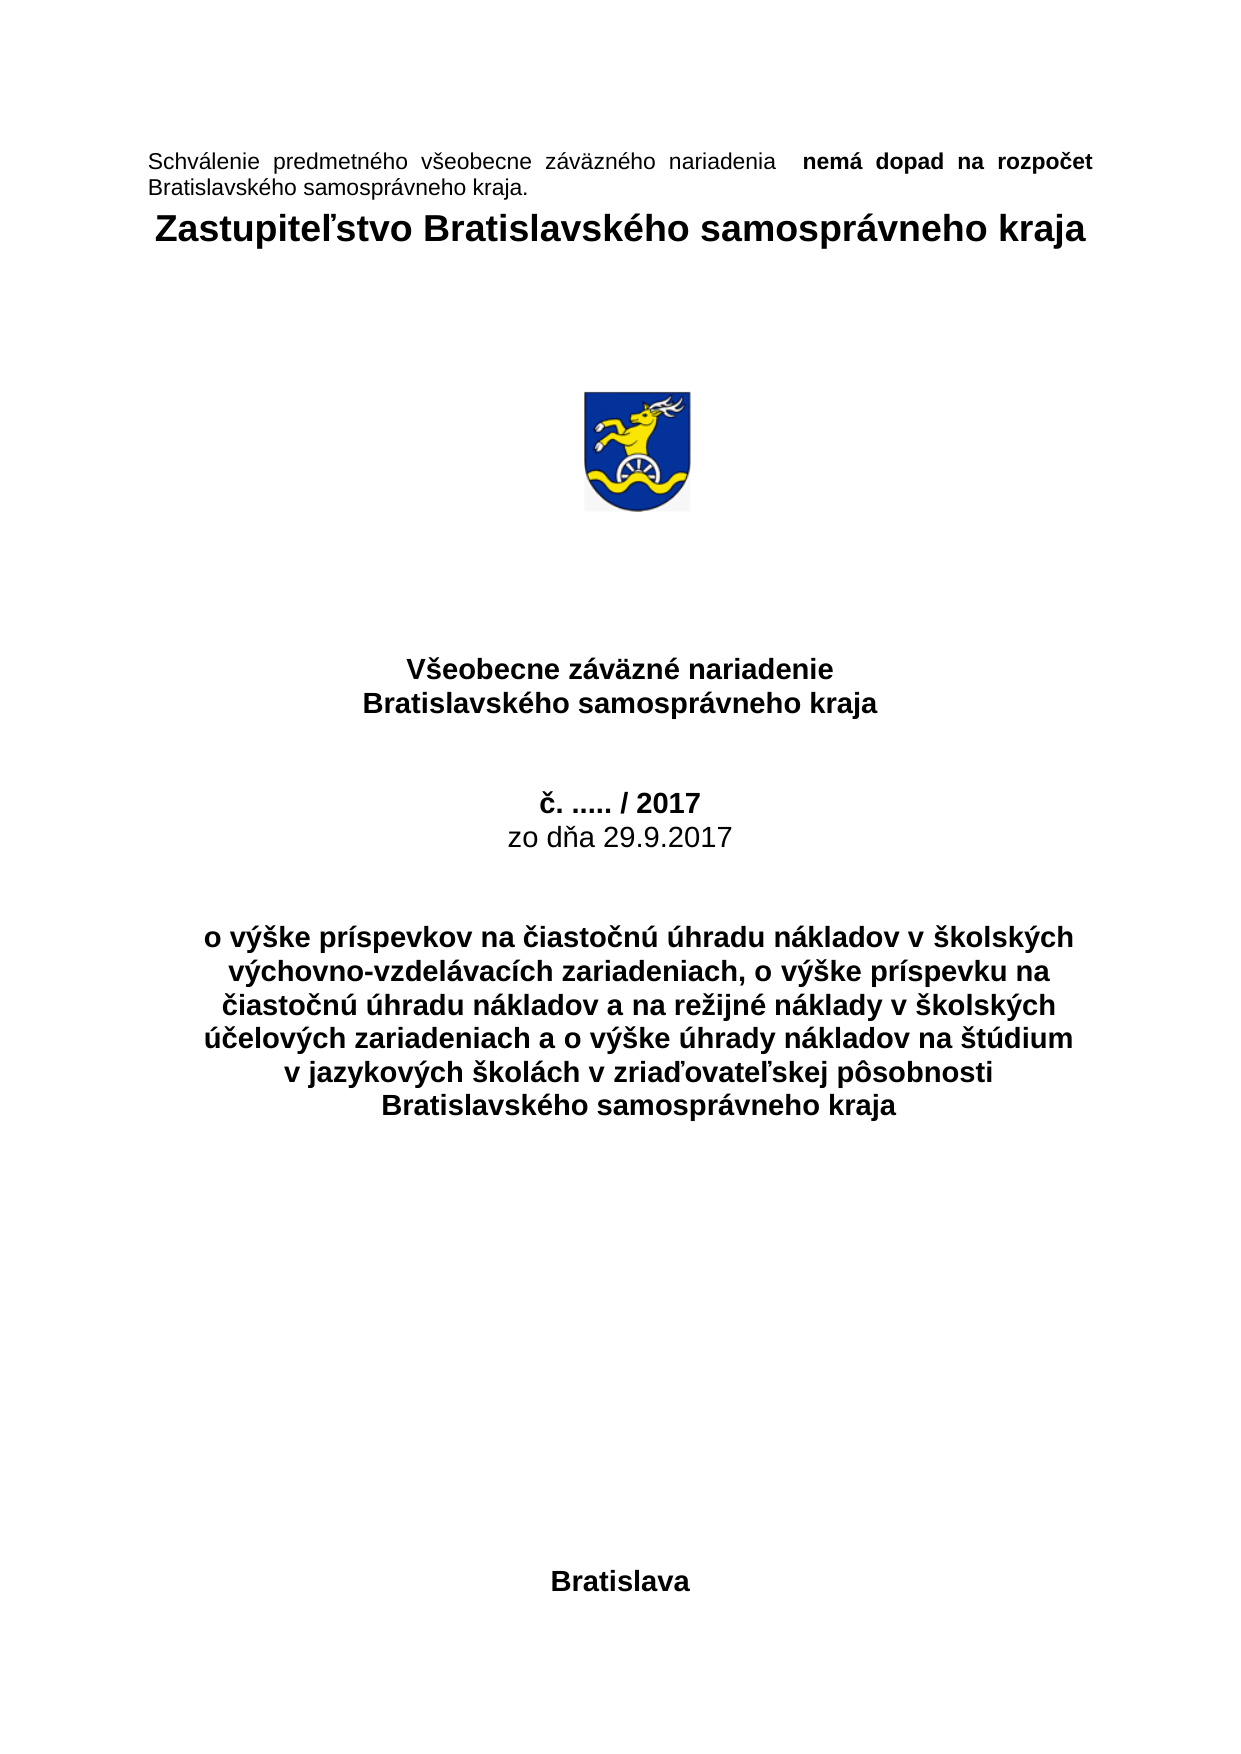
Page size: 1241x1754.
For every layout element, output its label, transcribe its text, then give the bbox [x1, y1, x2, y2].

text č. ..... / 2017 [148, 786, 1093, 820]
picture [584, 391, 691, 512]
text Všeobecne záväzné nariadenie [148, 652, 1093, 686]
text o výške príspevkov na čiastočnú úhradu nákladov v školských výchovno-vzdelávacích zariadeniach, o výške príspevku na čiastočnú úhradu nákladov a na režijné náklady v školských účelových zariadeniach a o výške úhrady nákladov na štúdium v jazykových školách v zriaďovateľskej pôsobnosti Bratislavského samosprávneho kraja [185, 921, 1093, 1122]
text Zastupiteľstvo Bratislavského samosprávneho kraja [148, 207, 1093, 250]
text zo dňa 29.9.2017 [148, 820, 1093, 853]
title Schválenie predmetného všeobecne záväzného nariadenia nemá dopad na rozpočet Bratislavského samosprávneho kraja. [148, 148, 1093, 200]
text Bratislava [148, 1564, 1093, 1598]
text Bratislavského samosprávneho kraja [148, 686, 1093, 719]
